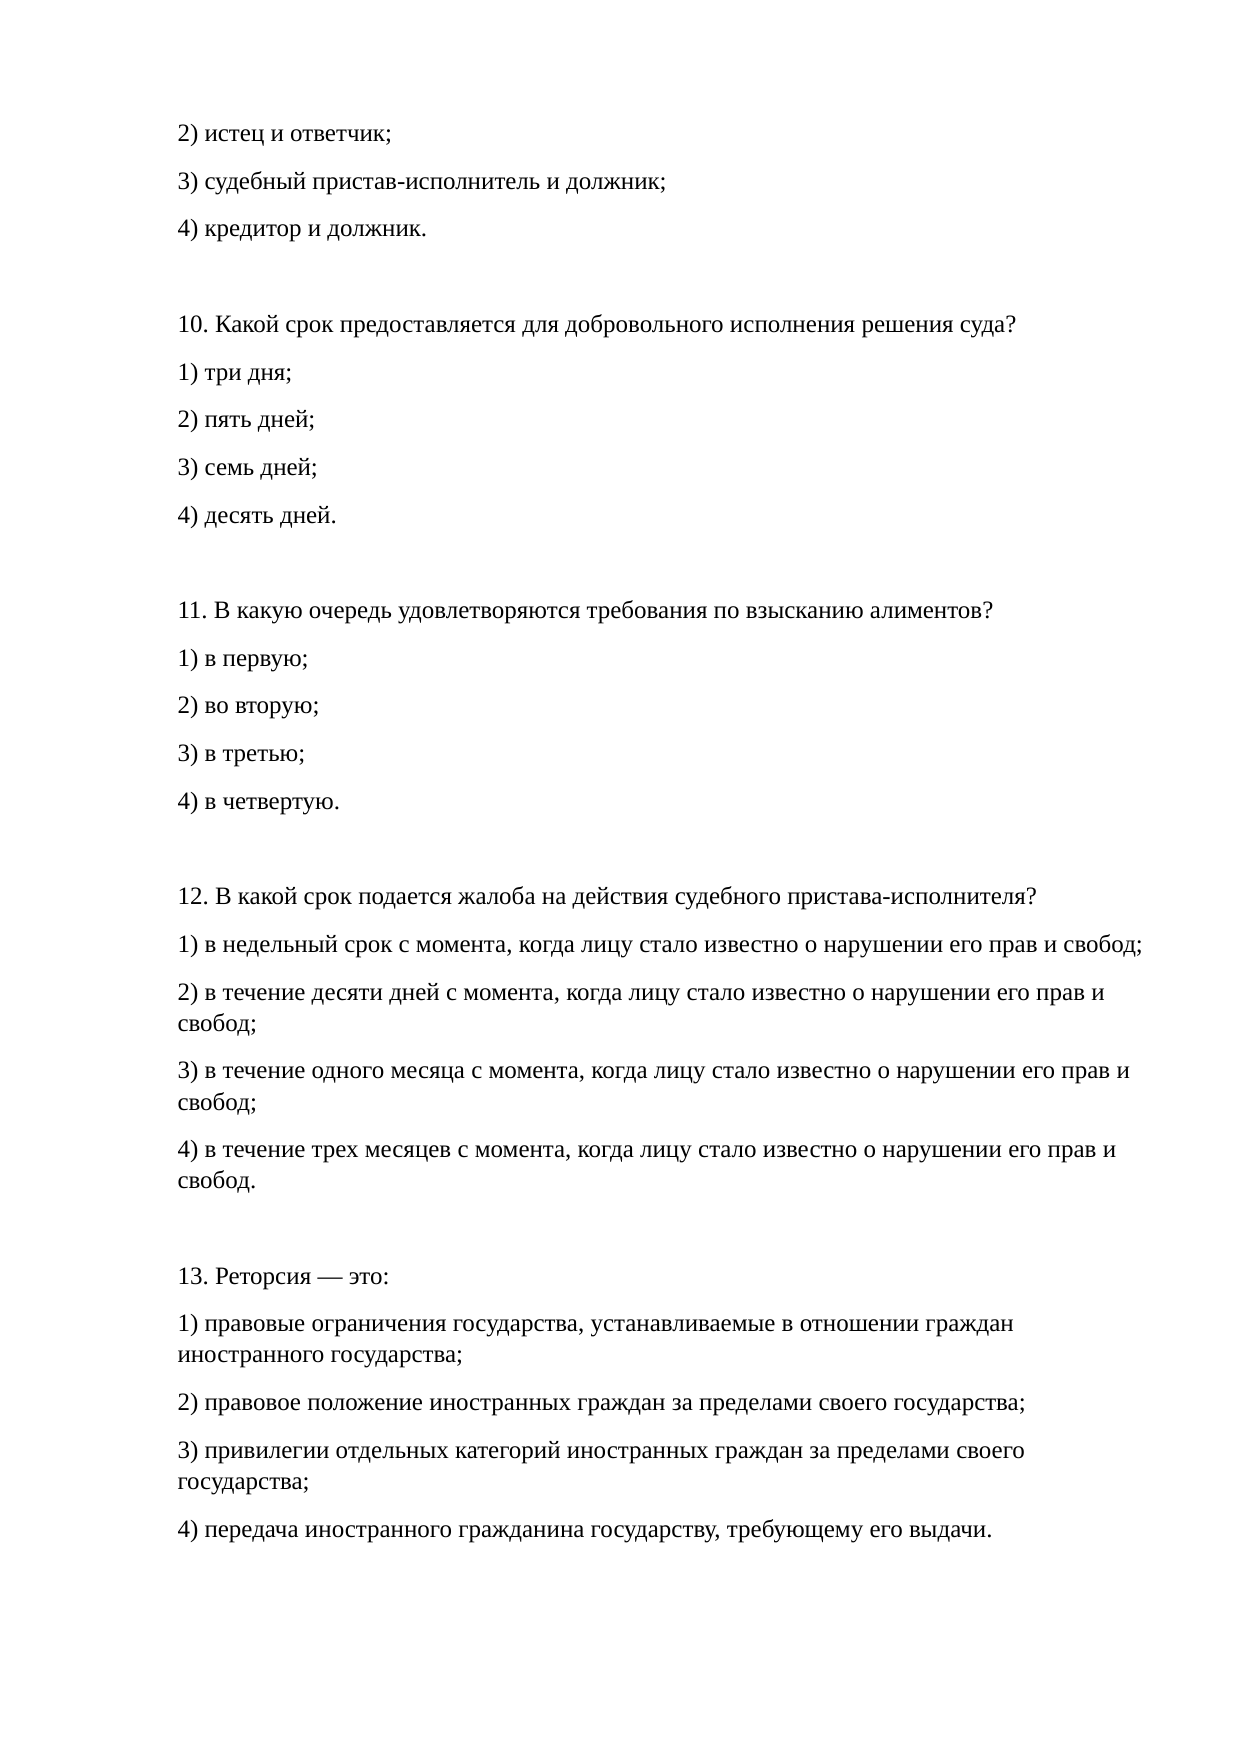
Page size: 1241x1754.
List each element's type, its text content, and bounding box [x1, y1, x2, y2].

text 2) во вторую; [177, 691, 1152, 719]
text 12. В какой срок подается жалоба на действия судебного пристава-исполнителя? [177, 881, 1152, 910]
text 11. В какую очередь удовлетворяются требования по взысканию алиментов? [177, 595, 1152, 624]
text 2) истец и ответчик; [177, 118, 1152, 147]
text 3) в течение одного месяца с момента, когда лицу стало известно о нарушении его прав и свобод; [177, 1056, 1152, 1115]
text 10. Какой срок предоставляется для добровольного исполнения решения суда? [177, 309, 1152, 338]
text 3) семь дней; [177, 452, 1152, 481]
text 1) три дня; [177, 357, 1152, 385]
text 1) в недельный срок с момента, когда лицу стало известно о нарушении его прав и свобод; [177, 929, 1152, 958]
text 3) привилегии отдельных категорий иностранных граждан за пределами своего государства; [177, 1435, 1152, 1495]
text 4) в течение трех месяцев с момента, когда лицу стало известно о нарушении его прав и свобод. [177, 1134, 1152, 1194]
text 4) кредитор и должник. [177, 213, 1152, 242]
text 1) правовые ограничения государства, устанавливаемые в отношении граждан иностранного государства; [177, 1308, 1152, 1368]
text 4) передача иностранного гражданина государству, требующему его выдачи. [177, 1514, 1152, 1542]
text 2) правовое положение иностранных граждан за пределами своего государства; [177, 1387, 1152, 1416]
text 2) пять дней; [177, 404, 1152, 433]
text 4) в четвертую. [177, 786, 1152, 815]
text 4) десять дней. [177, 500, 1152, 528]
text 1) в первую; [177, 643, 1152, 672]
text 2) в течение десяти дней с момента, когда лицу стало известно о нарушении его прав и свобод; [177, 977, 1152, 1037]
text 13. Реторсия — это: [177, 1261, 1152, 1289]
text 3) судебный пристав-исполнитель и должник; [177, 166, 1152, 194]
text 3) в третью; [177, 738, 1152, 767]
